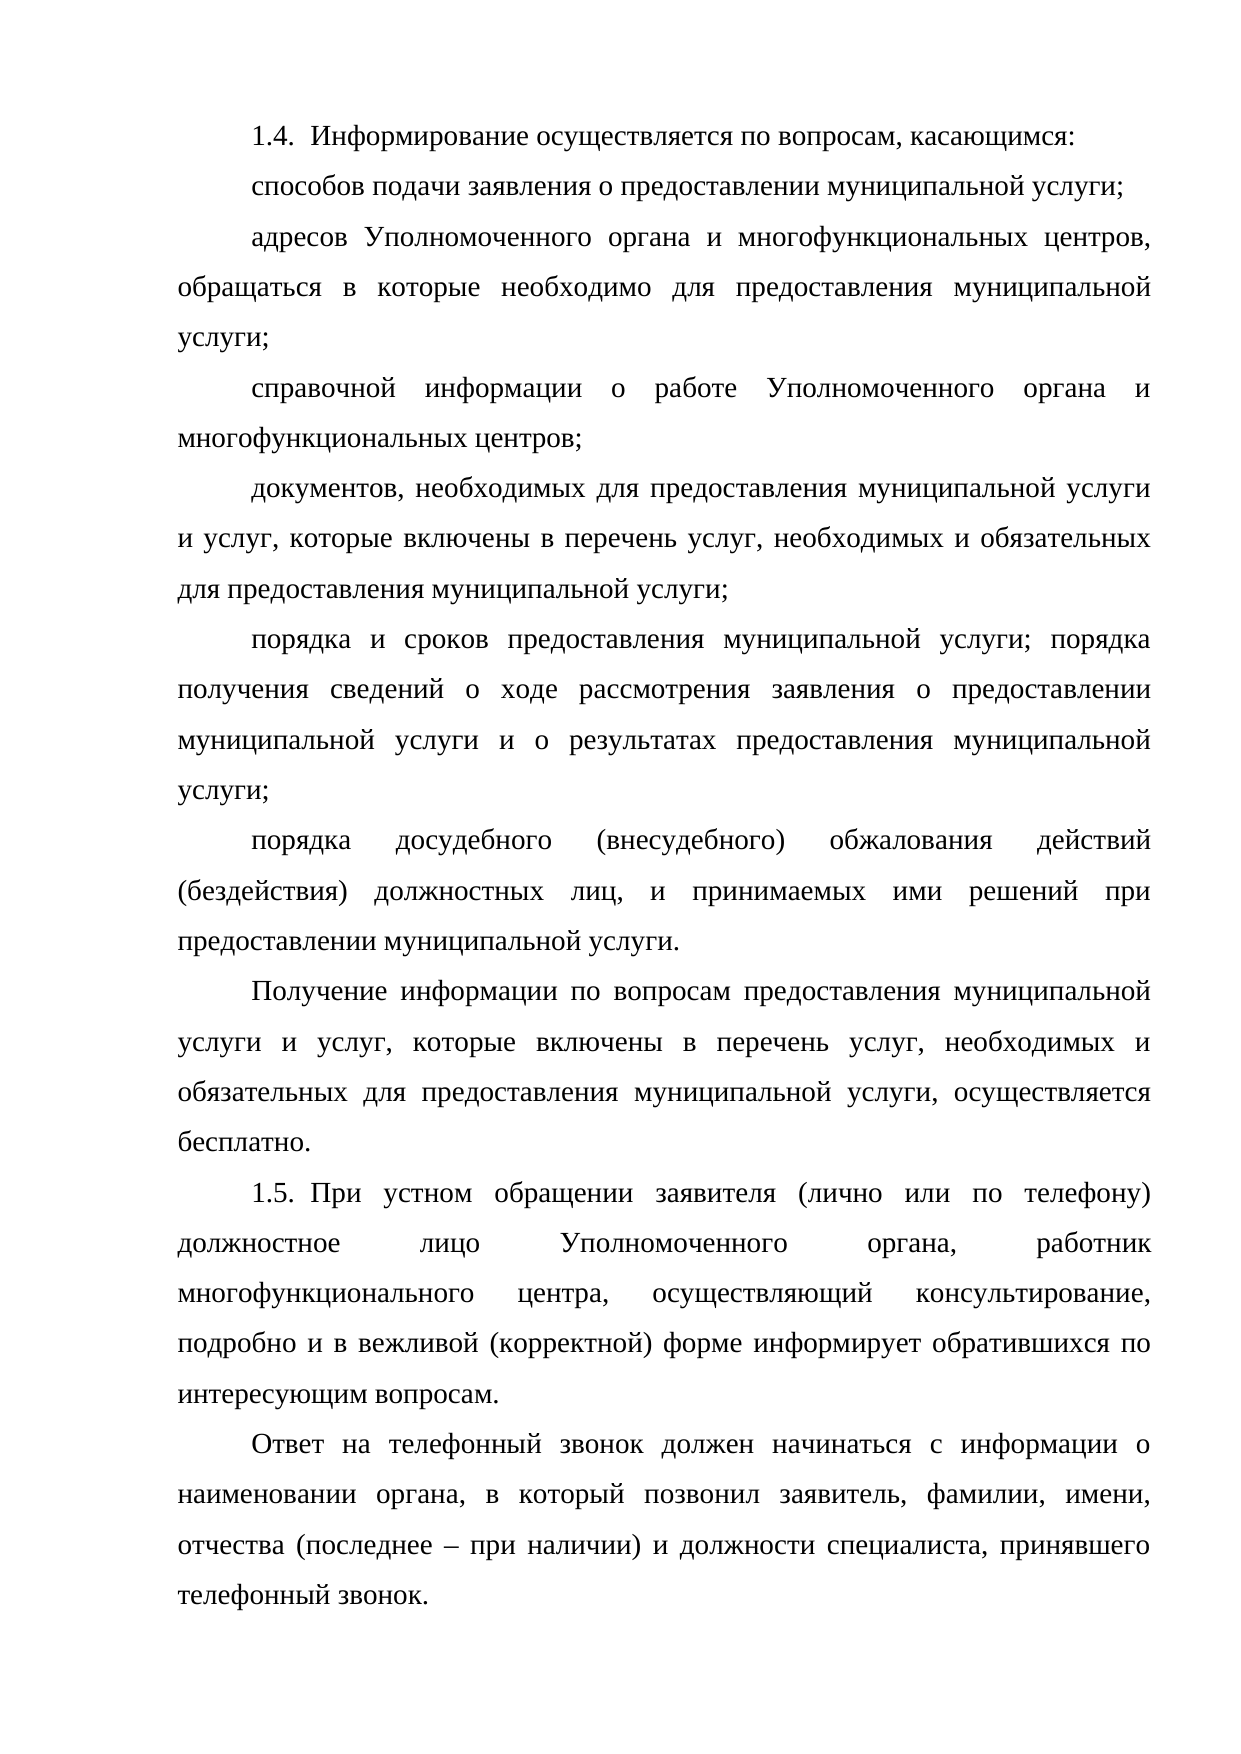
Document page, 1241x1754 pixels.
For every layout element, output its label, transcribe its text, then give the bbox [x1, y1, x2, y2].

text справочной информации о работе Уполномоченного органа и многофункциональных центров; [177, 370, 1152, 453]
text документов, необходимых для предоставления муниципальной услуги и услуг, которые включены в перечень услуг, необходимых и обязательных для предоставления муниципальной услуги; [177, 470, 1152, 604]
list Информирование осуществляется по вопросам, касающимся: [177, 118, 1152, 152]
text Ответ на телефонный звонок должен начинаться с информации о наименовании органа, в который позвонил заявитель, фамилии, имени, отчества (последнее – при наличии) и должности специалиста, принявшего телефонный звонок. [177, 1426, 1152, 1611]
text порядка и сроков предоставления муниципальной услуги; порядка получения сведений о ходе рассмотрения заявления о предоставлении муниципальной услуги и о результатах предоставления муниципальной услуги; [177, 621, 1152, 806]
text адресов Уполномоченного органа и многофункциональных центров, обращаться в которые необходимо для предоставления муниципальной услуги; [177, 219, 1152, 353]
text способов подачи заявления о предоставлении муниципальной услуги; [177, 168, 1152, 202]
text Получение информации по вопросам предоставления муниципальной услуги и услуг, которые включены в перечень услуг, необходимых и обязательных для предоставления муниципальной услуги, осуществляется бесплатно. [177, 973, 1152, 1158]
text порядка досудебного (внесудебного) обжалования действий (бездействия) должностных лиц, и принимаемых ими решений при предоставлении муниципальной услуги. [177, 822, 1152, 957]
list При устном обращении заявителя (лично или по телефону) должностное лицо Уполномоченного органа, работник многофункционального центра, осуществляющий консультирование, подробно и в вежливой (корректной) форме информирует обратившихся по интересующим вопросам. [177, 1175, 1152, 1409]
